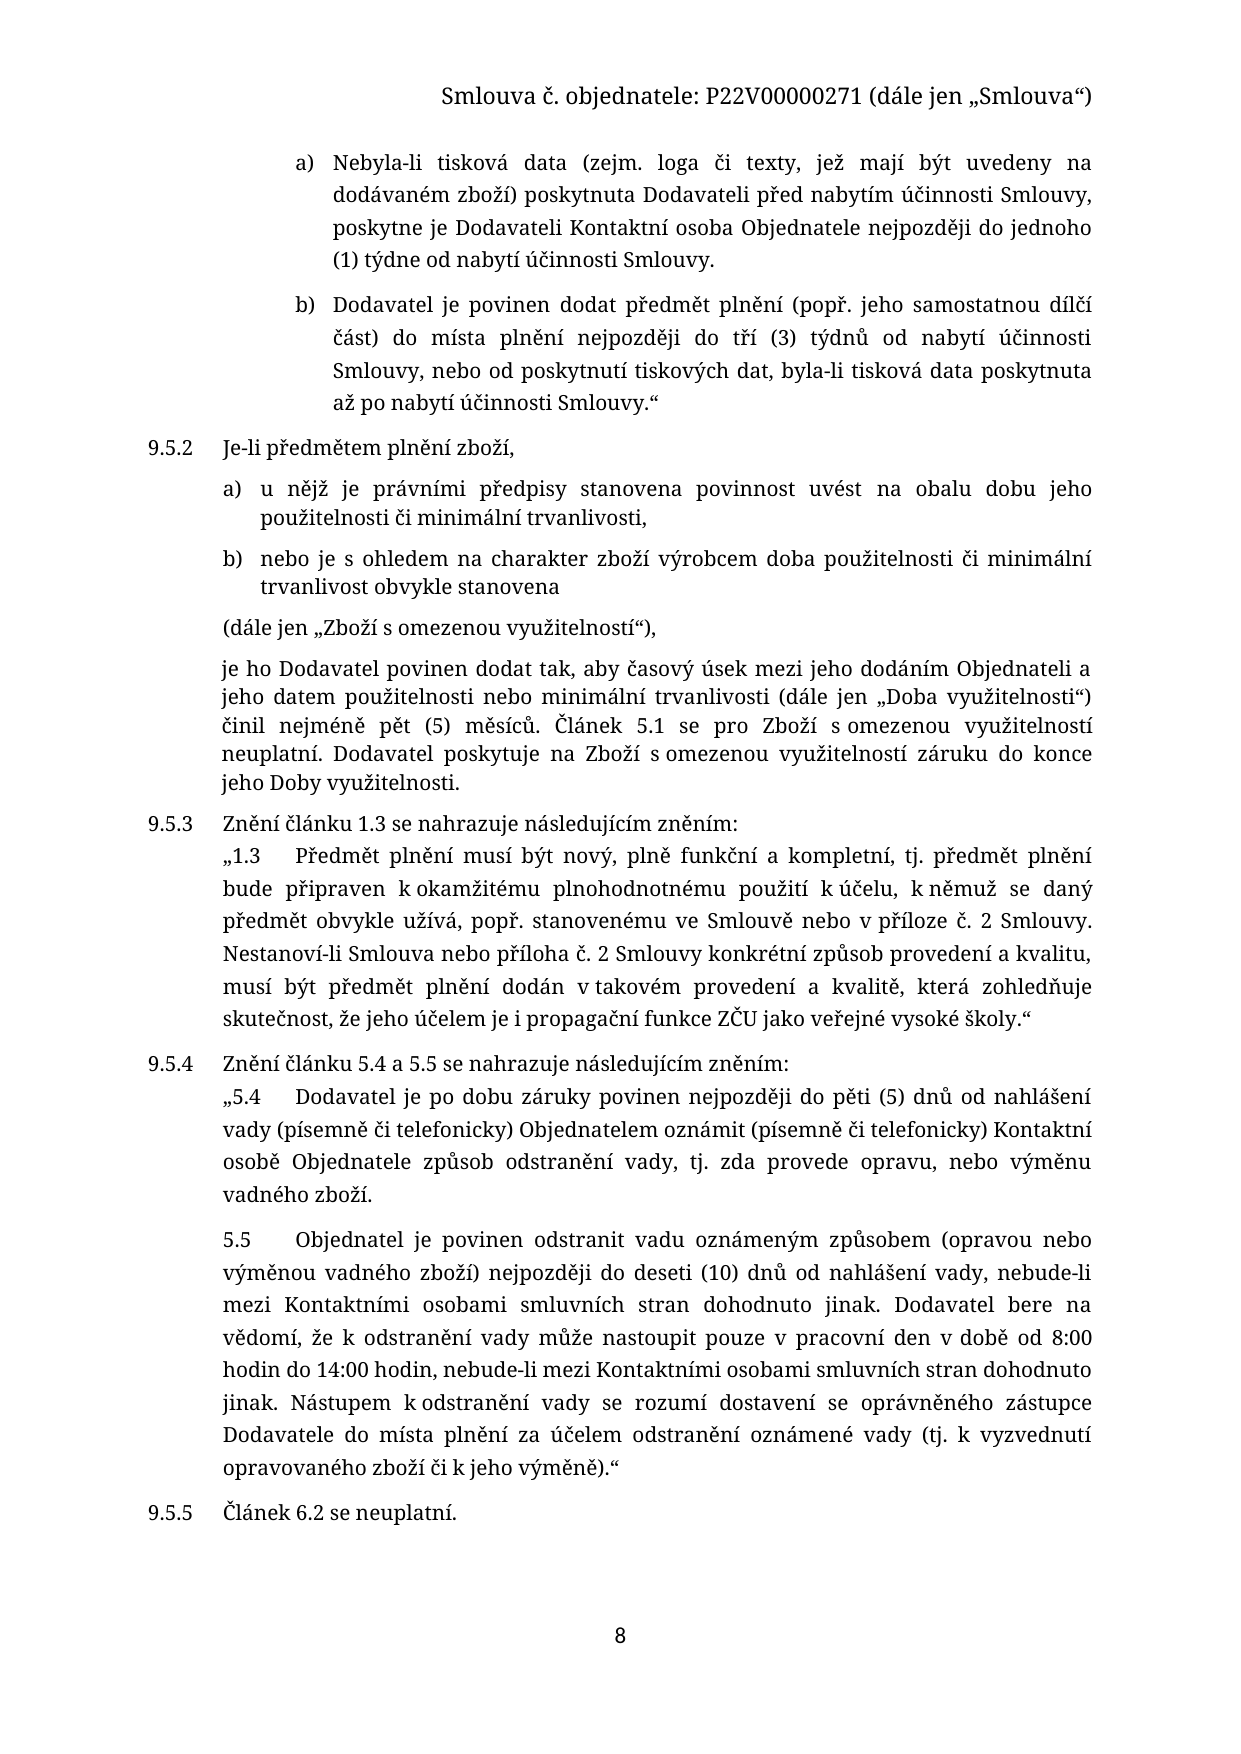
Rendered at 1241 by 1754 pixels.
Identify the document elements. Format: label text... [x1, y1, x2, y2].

list Znění článku 5.4 a 5.5 se nahrazuje následujícím zněním: [148, 1049, 1093, 1078]
list „5.4 Dodavatel je po dobu záruky povinen nejpozději do pěti (5) dnů od nahlášení vady (písemně či telefonicky) Objednatelem oznámit (písemně či telefonicky) Kontaktní osobě Objednatele způsob odstranění vady, tj. zda provede opravu, nebo výměnu vadného zboží. [223, 1082, 1093, 1208]
text (dále jen „Zboží s omezenou využitelností“), [223, 613, 1093, 642]
text je ho Dodavatel povinen dodat tak, aby časový úsek mezi jeho dodáním Objednateli a jeho datem použitelnosti nebo minimální trvanlivosti (dále jen „Doba využitelnosti“) činil nejméně pět (5) měsíců. Článek 5.1 se pro Zboží s omezenou využitelností neuplatní. Dodavatel poskytuje na Zboží s omezenou využitelností záruku do konce jeho Doby využitelnosti. [221, 654, 1093, 796]
list Článek 6.2 se neuplatní. [148, 1498, 1093, 1527]
list Nebyla-li tisková data (zejm. loga či texty, jež mají být uvedeny na dodávaném zboží) poskytnuta Dodavateli před nabytím účinnosti Smlouvy, poskytne je Dodavateli Kontaktní osoba Objednatele nejpozději do jednoho (1) týdne od nabytí účinnosti Smlouvy. [295, 148, 1093, 274]
list nebo je s ohledem na charakter zboží výrobcem doba použitelnosti či minimální trvanlivost obvykle stanovena [223, 544, 1093, 601]
list 5.5 Objednatel je povinen odstranit vadu oznámeným způsobem (opravou nebo výměnou vadného zboží) nejpozději do deseti (10) dnů od nahlášení vady, nebude-li mezi Kontaktními osobami smluvních stran dohodnuto jinak. Dodavatel bere na vědomí, že k odstranění vady může nastoupit pouze v pracovní den v době od 8:00 hodin do 14:00 hodin, nebude-li mezi Kontaktními osobami smluvních stran dohodnuto jinak. Nástupem k odstranění vady se rozumí dostavení se oprávněného zástupce Dodavatele do místa plnění za účelem odstranění oznámené vady (tj. k vyzvednutí opravovaného zboží či k jeho výměně).“ [223, 1225, 1093, 1482]
list Je-li předmětem plnění zboží, [148, 433, 1093, 462]
list „1.3 Předmět plnění musí být nový, plně funkční a kompletní, tj. předmět plnění bude připraven k okamžitému plnohodnotnému použití k účelu, k němuž se daný předmět obvykle užívá, popř. stanovenému ve Smlouvě nebo v příloze č. 2 Smlouvy. Nestanoví-li Smlouva nebo příloha č. 2 Smlouvy konkrétní způsob provedení a kvalitu, musí být předmět plnění dodán v takovém provedení a kvalitě, která zohledňuje skutečnost, že jeho účelem je i propagační funkce ZČU jako veřejné vysoké školy.“ [223, 841, 1093, 1033]
list Znění článku 1.3 se nahrazuje následujícím zněním: [148, 809, 1093, 837]
list Dodavatel je povinen dodat předmět plnění (popř. jeho samostatnou dílčí část) do místa plnění nejpozději do tří (3) týdnů od nabytí účinnosti Smlouvy, nebo od poskytnutí tiskových dat, byla-li tisková data poskytnuta až po nabytí účinnosti Smlouvy.“ [295, 291, 1093, 417]
list u nějž je právními předpisy stanovena povinnost uvést na obalu dobu jeho použitelnosti či minimální trvanlivosti, [223, 474, 1093, 531]
